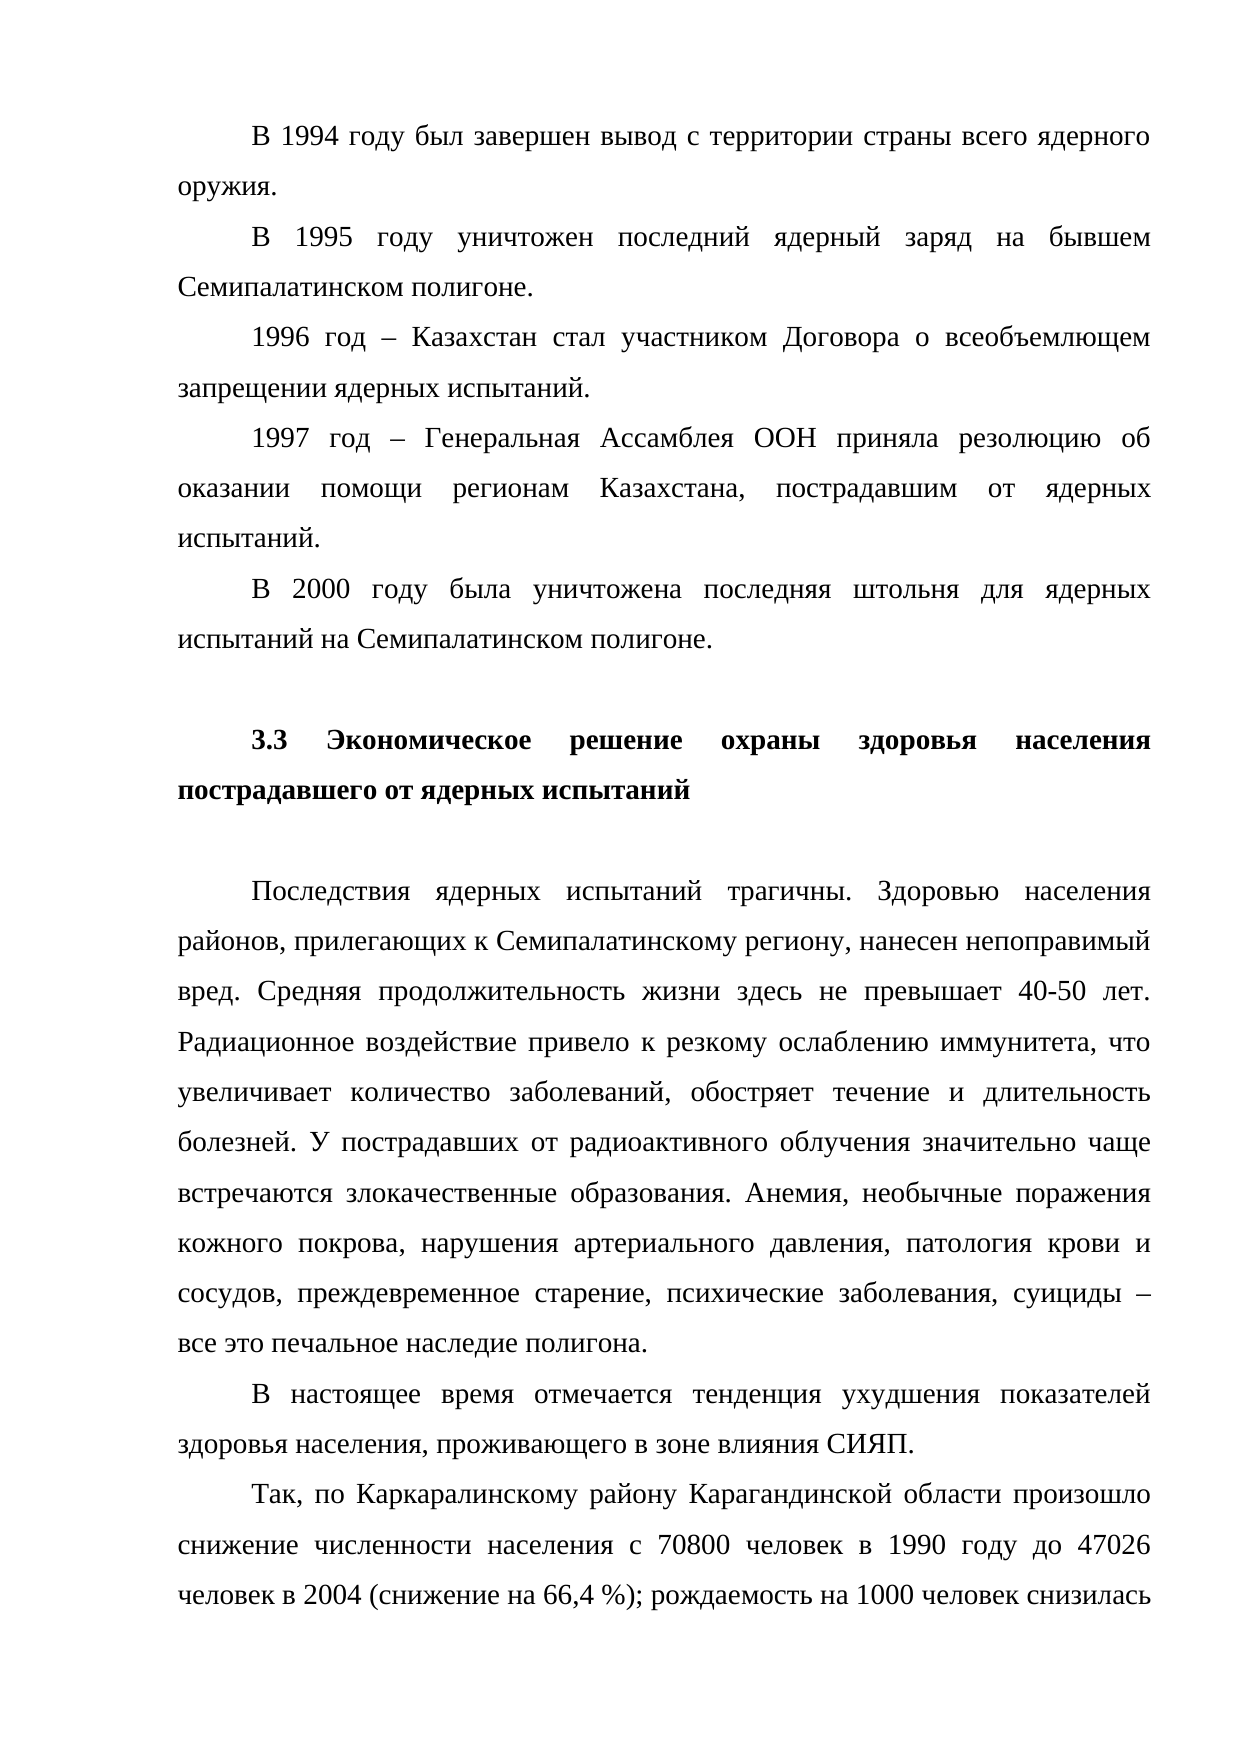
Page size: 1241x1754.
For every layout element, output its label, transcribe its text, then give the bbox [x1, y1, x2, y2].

text В 1995 году уничтожен последний ядерный заряд на бывшем Семипалатинском полигоне. [177, 219, 1152, 303]
text В 1994 году был завершен вывод с территории страны всего ядерного оружия. [177, 118, 1152, 202]
text В настоящее время отмечается тенденция ухудшения показателей здоровья населения, проживающего в зоне влияния СИЯП. [177, 1376, 1152, 1460]
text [177, 1477, 1152, 1611]
text 3.3 Экономическое решение охраны здоровья населения пострадавшего от ядерных испытаний [177, 722, 1152, 806]
text 1996 год – Казахстан стал участником Договора о всеобъемлющем запрещении ядерных испытаний. [177, 319, 1152, 403]
text В 2000 году была уничтожена последняя штольня для ядерных испытаний на Семипалатинском полигоне. [177, 571, 1152, 655]
text Последствия ядерных испытаний трагичны. Здоровью населения районов, прилегающих к Семипалатинскому региону, нанесен непоправимый вред. Средняя продолжительность жизни здесь не превышает 40-50 лет. Радиационное воздействие привело к резкому ослаблению иммунитета, что увеличивает количество заболеваний, обостряет течение и длительность болезней. У пострадавших от радиоактивного облучения значительно чаще встречаются злокачественные образования. Анемия, необычные поражения кожного покрова, нарушения артериального давления, патология крови и сосудов, преждевременное старение, психические заболевания, суициды – все это печальное наследие полигона. [177, 873, 1152, 1359]
text 1997 год – Генеральная Ассамблея ООН приняла резолюцию об оказании помощи регионам Казахстана, пострадавшим от ядерных испытаний. [177, 420, 1152, 554]
